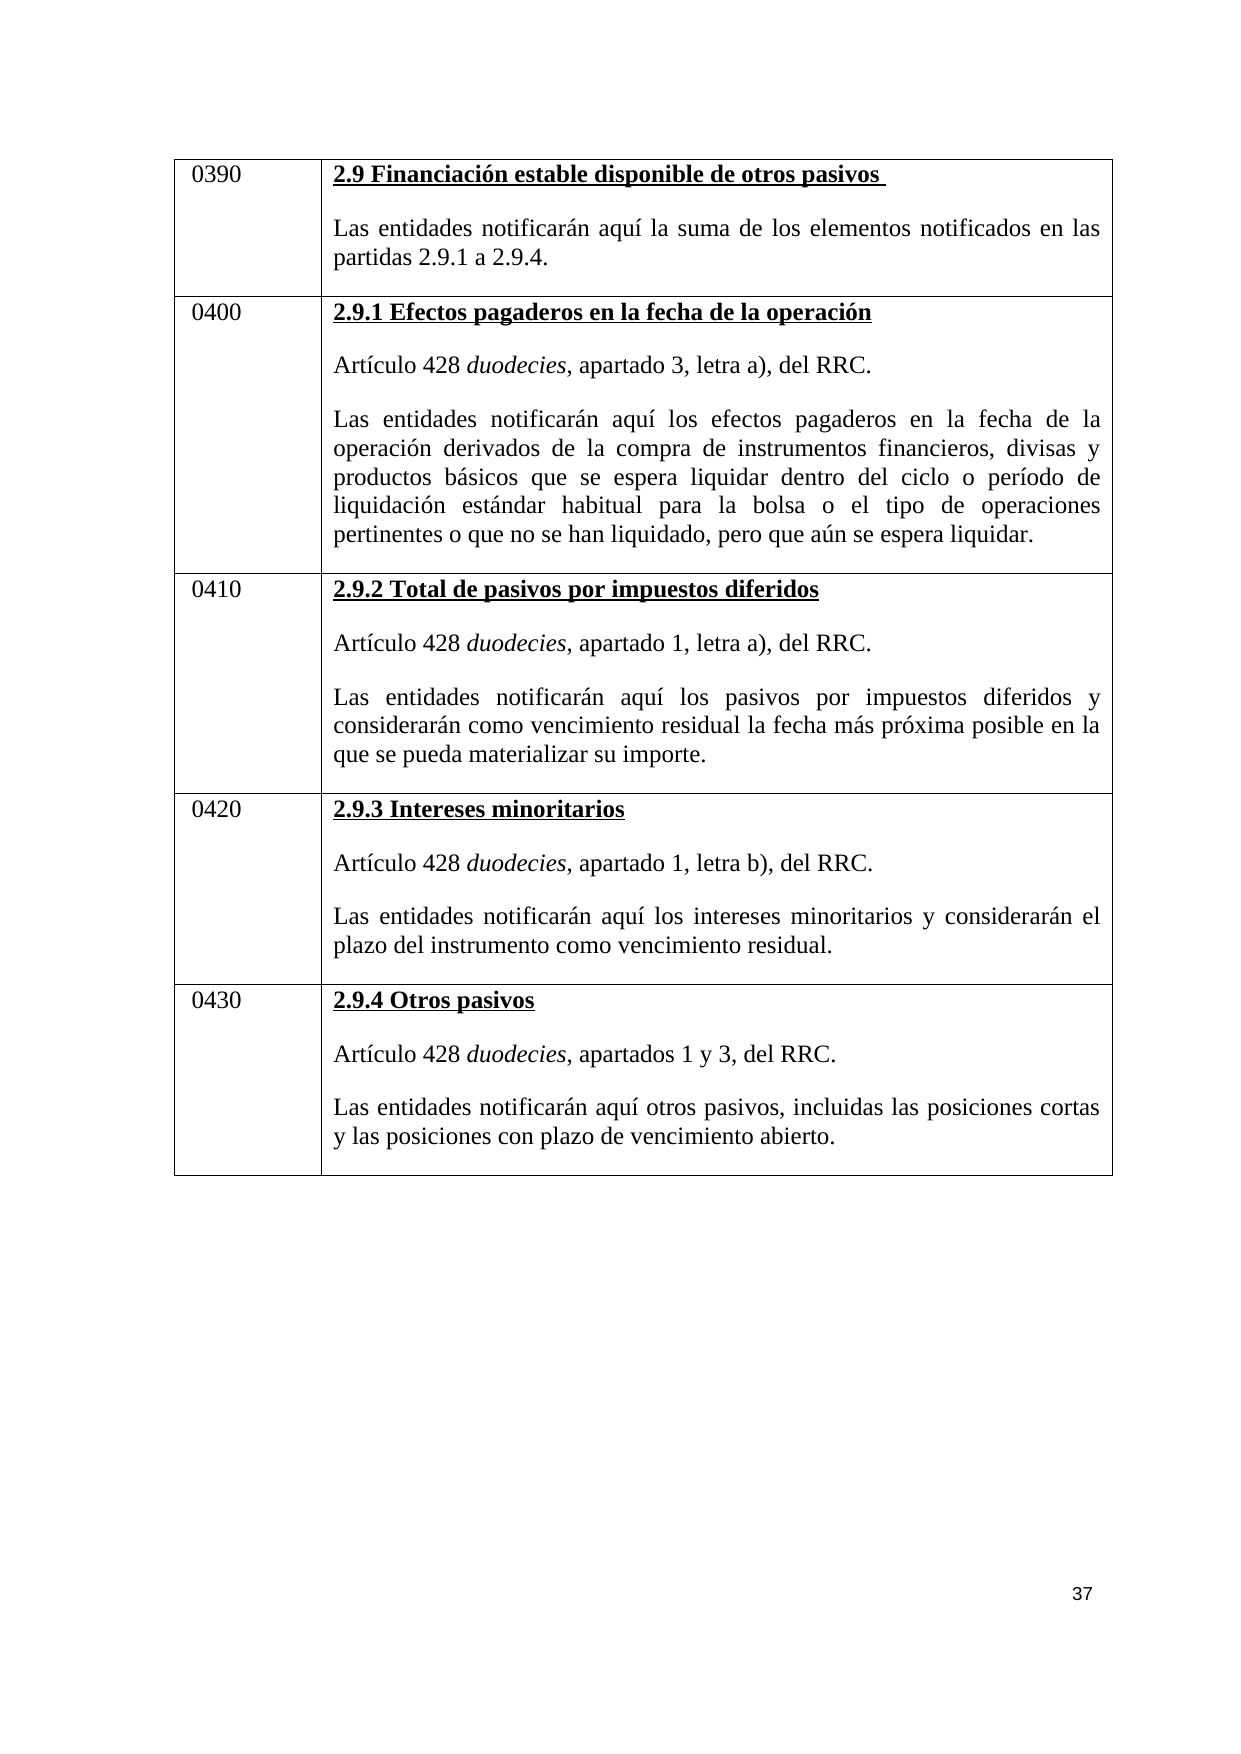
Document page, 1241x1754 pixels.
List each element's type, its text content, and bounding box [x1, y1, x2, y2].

table_cell 0390 [175, 160, 321, 296]
table_cell 2.9 Financiación estable disponible de otros pasivos Las entidades notificarán aquí la suma de los elementos notificados en las partidas 2.9.1 a 2.9.4. [322, 160, 1112, 296]
table_cell 2.9.2 Total de pasivos por impuestos diferidos Artículo 428 duodecies, apartado 1, letra a), del RRC. Las entidades notificarán aquí los pasivos por impuestos diferidos y considerarán como vencimiento residual la fecha más próxima posible en la que se pueda materializar su importe. [322, 574, 1112, 793]
table_cell 2.9.4 Otros pasivos Artículo 428 duodecies, apartados 1 y 3, del RRC. Las entidades notificarán aquí otros pasivos, incluidas las posiciones cortas y las posiciones con plazo de vencimiento abierto. [322, 985, 1112, 1175]
table_cell 0410 [175, 574, 321, 793]
table_cell 0420 [175, 794, 321, 984]
table_cell 0400 [175, 297, 321, 573]
table_cell 0430 [175, 985, 321, 1175]
table_cell 2.9.3 Intereses minoritarios Artículo 428 duodecies, apartado 1, letra b), del RRC. Las entidades notificarán aquí los intereses minoritarios y considerarán el plazo del instrumento como vencimiento residual. [322, 794, 1112, 984]
table_cell 2.9.1 Efectos pagaderos en la fecha de la operación Artículo 428 duodecies, apartado 3, letra a), del RRC. Las entidades notificarán aquí los efectos pagaderos en la fecha de la operación derivados de la compra de instrumentos financieros, divisas y productos básicos que se espera liquidar dentro del ciclo o período de liquidación estándar habitual para la bolsa o el tipo de operaciones pertinentes o que no se han liquidado, pero que aún se espera liquidar. [322, 297, 1112, 573]
